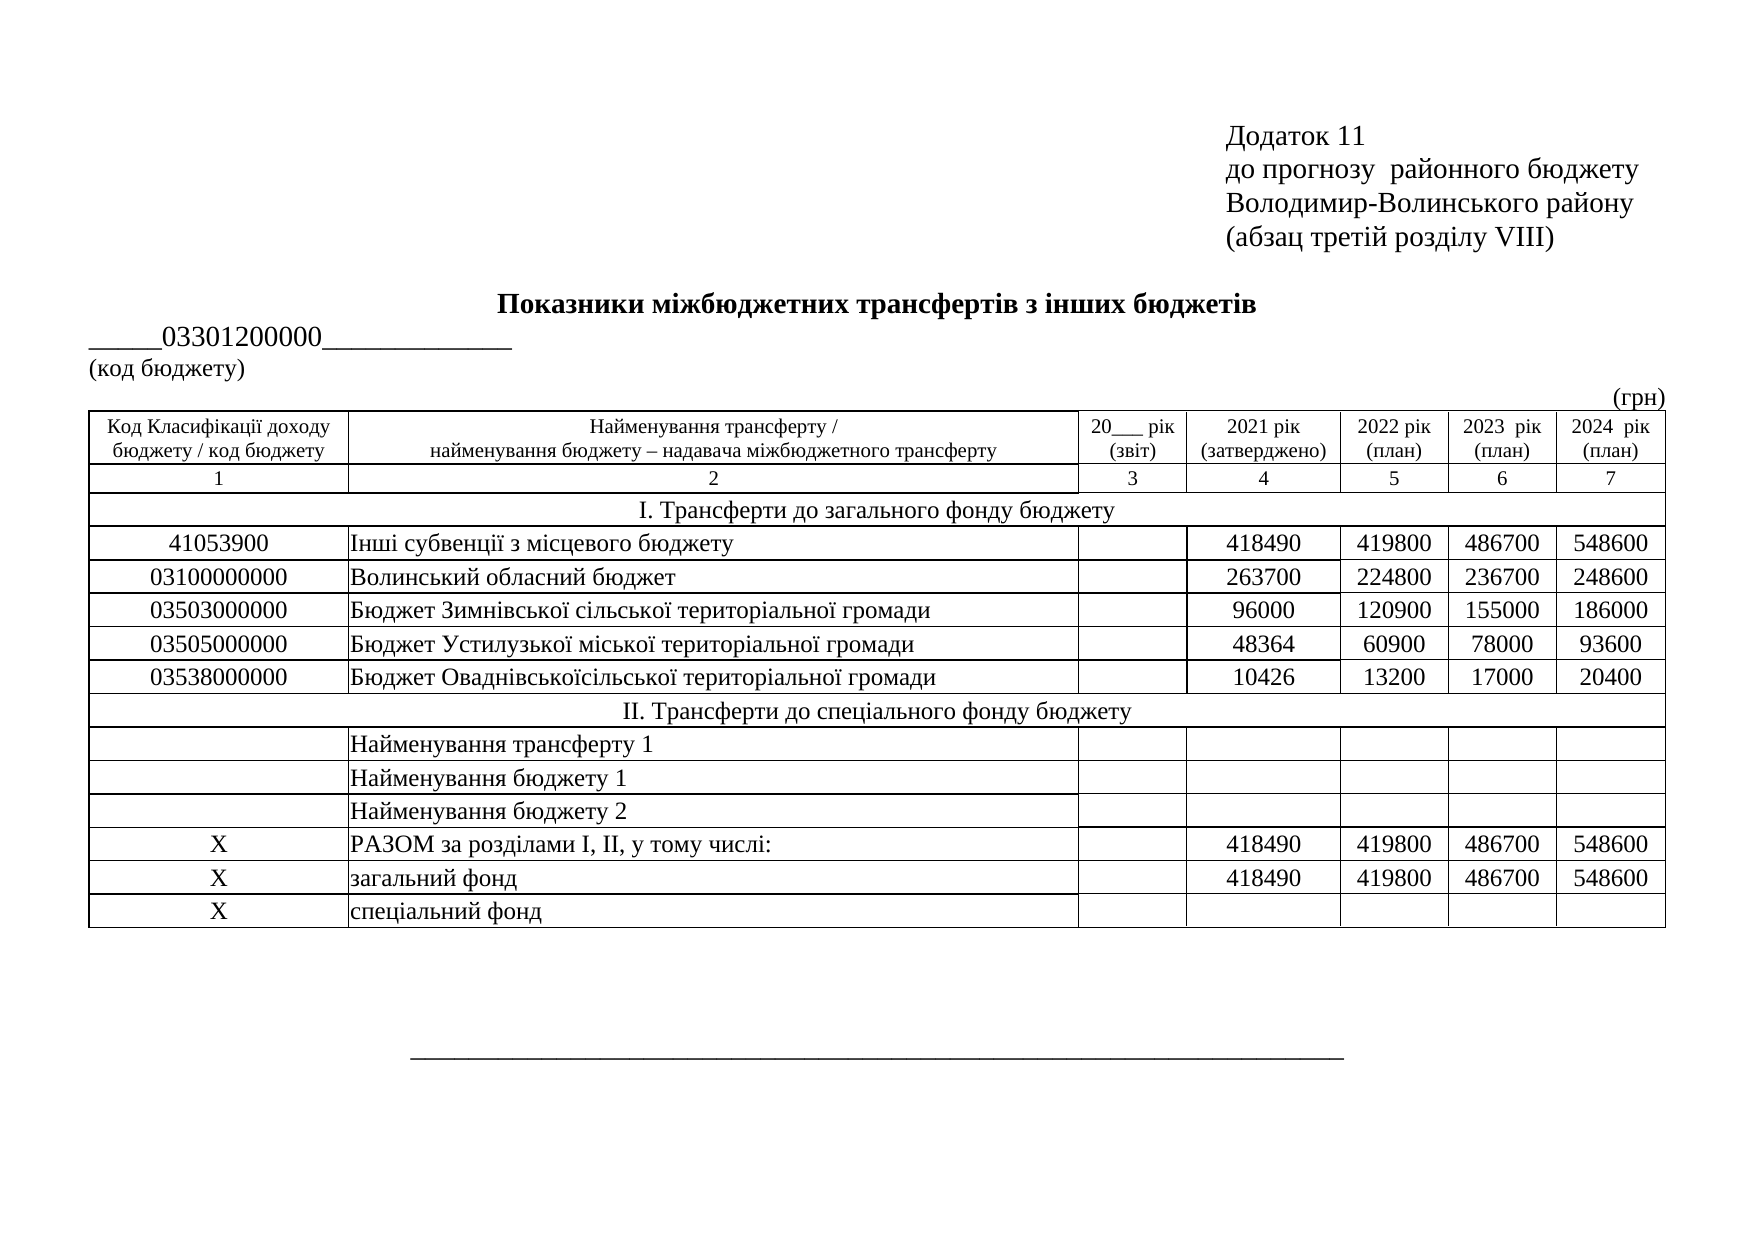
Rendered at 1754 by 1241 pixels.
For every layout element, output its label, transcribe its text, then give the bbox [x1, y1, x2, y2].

table_cell 03503000000 [90, 594, 348, 626]
table_cell [1079, 728, 1186, 759]
table_cell Найменування бюджету 2 [349, 795, 1078, 826]
table_cell [1079, 594, 1186, 626]
table_cell [1079, 861, 1186, 893]
table_cell [90, 795, 348, 826]
table_cell 03100000000 [90, 561, 348, 592]
table_cell 5 [1341, 464, 1448, 492]
table_cell [1449, 761, 1556, 793]
table_cell 486700 [1449, 828, 1556, 860]
table_cell 4 [1187, 464, 1340, 492]
table_cell [1079, 894, 1187, 927]
table_header Найменування трансферту / найменування бюджету – надавача міжбюджетного трансферту [349, 412, 1078, 463]
table_cell [1079, 527, 1186, 559]
table_cell 1 [90, 465, 348, 492]
table_cell [1557, 728, 1665, 759]
table_cell Х [90, 861, 348, 893]
table_cell [1449, 728, 1556, 759]
table_cell 486700 [1449, 861, 1556, 893]
table_cell 263700 [1188, 561, 1340, 592]
table_cell 2 [349, 465, 1078, 492]
table_cell [90, 761, 348, 793]
table_cell 486700 [1449, 527, 1556, 559]
table_cell [1079, 761, 1186, 793]
table_cell 20400 [1557, 660, 1665, 693]
table_cell 236700 [1449, 560, 1556, 592]
table_cell [1079, 661, 1186, 693]
table_cell [1187, 728, 1340, 759]
table_cell [1341, 761, 1448, 793]
table_cell 96000 [1188, 594, 1340, 626]
table_cell 13200 [1341, 660, 1448, 693]
table_cell 418490 [1188, 527, 1340, 559]
table_cell Найменування трансферту 1 [349, 728, 1078, 759]
table_cell 548600 [1557, 828, 1665, 860]
table_cell Бюджет Оваднівськоїсільської територіальної громади [349, 661, 1078, 693]
table_cell II. Трансферти до спеціального фонду бюджету [90, 694, 1665, 726]
table_cell Бюджет Зимнівської сільської територіальної громади [349, 594, 1078, 626]
table_cell 419800 [1341, 527, 1448, 559]
table_cell 120900 [1341, 593, 1448, 626]
table_cell [90, 728, 348, 759]
table_cell Інші субвенції з місцевого бюджету [349, 527, 1078, 559]
table_cell Бюджет Устилузької міської територіальної громади [349, 627, 1078, 659]
table_cell I. Трансферти до загального фонду бюджету [90, 493, 1665, 525]
table_header 2022 рік (план) [1340, 411, 1448, 463]
table_cell РАЗОМ за розділами I, II, у тому числі: [349, 828, 1078, 860]
table_cell 03505000000 [90, 627, 348, 659]
text Показники міжбюджетних трансфертів з інших бюджетів [89, 286, 1665, 319]
table_header 20___ рік (звіт) [1079, 411, 1187, 463]
table_cell 155000 [1449, 593, 1556, 626]
subtitle _____03301200000_____________ [89, 319, 1665, 353]
text (код бюджету) [89, 353, 1665, 382]
table_cell [1079, 627, 1186, 659]
table_cell 418490 [1187, 828, 1340, 860]
table_cell [1079, 561, 1186, 592]
table_cell [1340, 894, 1448, 927]
table_cell 41053900 [90, 527, 348, 559]
table_cell загальний фонд [349, 861, 1078, 893]
table_header 2023 рік (план) [1448, 411, 1556, 463]
table_cell [1449, 794, 1556, 826]
table_cell [1187, 794, 1340, 826]
text Додаток 11 [1226, 118, 1665, 152]
text (грн) [89, 382, 1665, 410]
table_cell 548600 [1557, 527, 1665, 559]
table_cell 548600 [1557, 861, 1665, 893]
table_cell 7 [1557, 464, 1665, 492]
table_cell 186000 [1557, 593, 1665, 626]
table_cell [1079, 828, 1186, 860]
table_cell 419800 [1341, 861, 1448, 893]
text ________________________________________________________________ [89, 1029, 1665, 1062]
table_header 2021 рік (затверджено) [1187, 411, 1340, 463]
table_cell 17000 [1449, 660, 1556, 693]
table_cell 248600 [1557, 560, 1665, 592]
table_cell [1187, 894, 1340, 927]
text (абзац третій розділу VIIІ) [1226, 219, 1665, 252]
table_cell 93600 [1557, 627, 1665, 659]
table_header 2024 рік (план) [1556, 411, 1665, 463]
table_cell [1187, 761, 1340, 793]
table_cell 419800 [1341, 828, 1448, 860]
text Володимир-Волинського району [1226, 185, 1665, 219]
table_cell Х [90, 895, 348, 927]
table_cell [1341, 728, 1448, 759]
table_cell [1556, 894, 1665, 927]
table_cell 03538000000 [90, 661, 348, 693]
table_header Код Класифікації доходу бюджету / код бюджету [90, 412, 348, 463]
table_cell 60900 [1341, 627, 1448, 659]
table_cell спеціальний фонд [349, 895, 1078, 927]
table_cell [1341, 794, 1448, 826]
table_cell 418490 [1187, 861, 1340, 893]
table_cell Х [90, 828, 348, 860]
table_cell [1557, 761, 1665, 793]
table_cell [1448, 894, 1556, 927]
table_cell 6 [1449, 464, 1556, 492]
table_cell 10426 [1188, 661, 1340, 693]
table_cell [1079, 794, 1186, 826]
table_cell Найменування бюджету 1 [349, 761, 1078, 793]
table_cell [1557, 794, 1665, 826]
text до прогнозу районного бюджету [1226, 152, 1665, 185]
table_cell Волинський обласний бюджет [349, 561, 1078, 592]
table_cell 78000 [1449, 627, 1556, 659]
table_cell 224800 [1341, 560, 1448, 592]
table_cell 3 [1079, 464, 1186, 492]
table_cell 48364 [1188, 627, 1340, 659]
